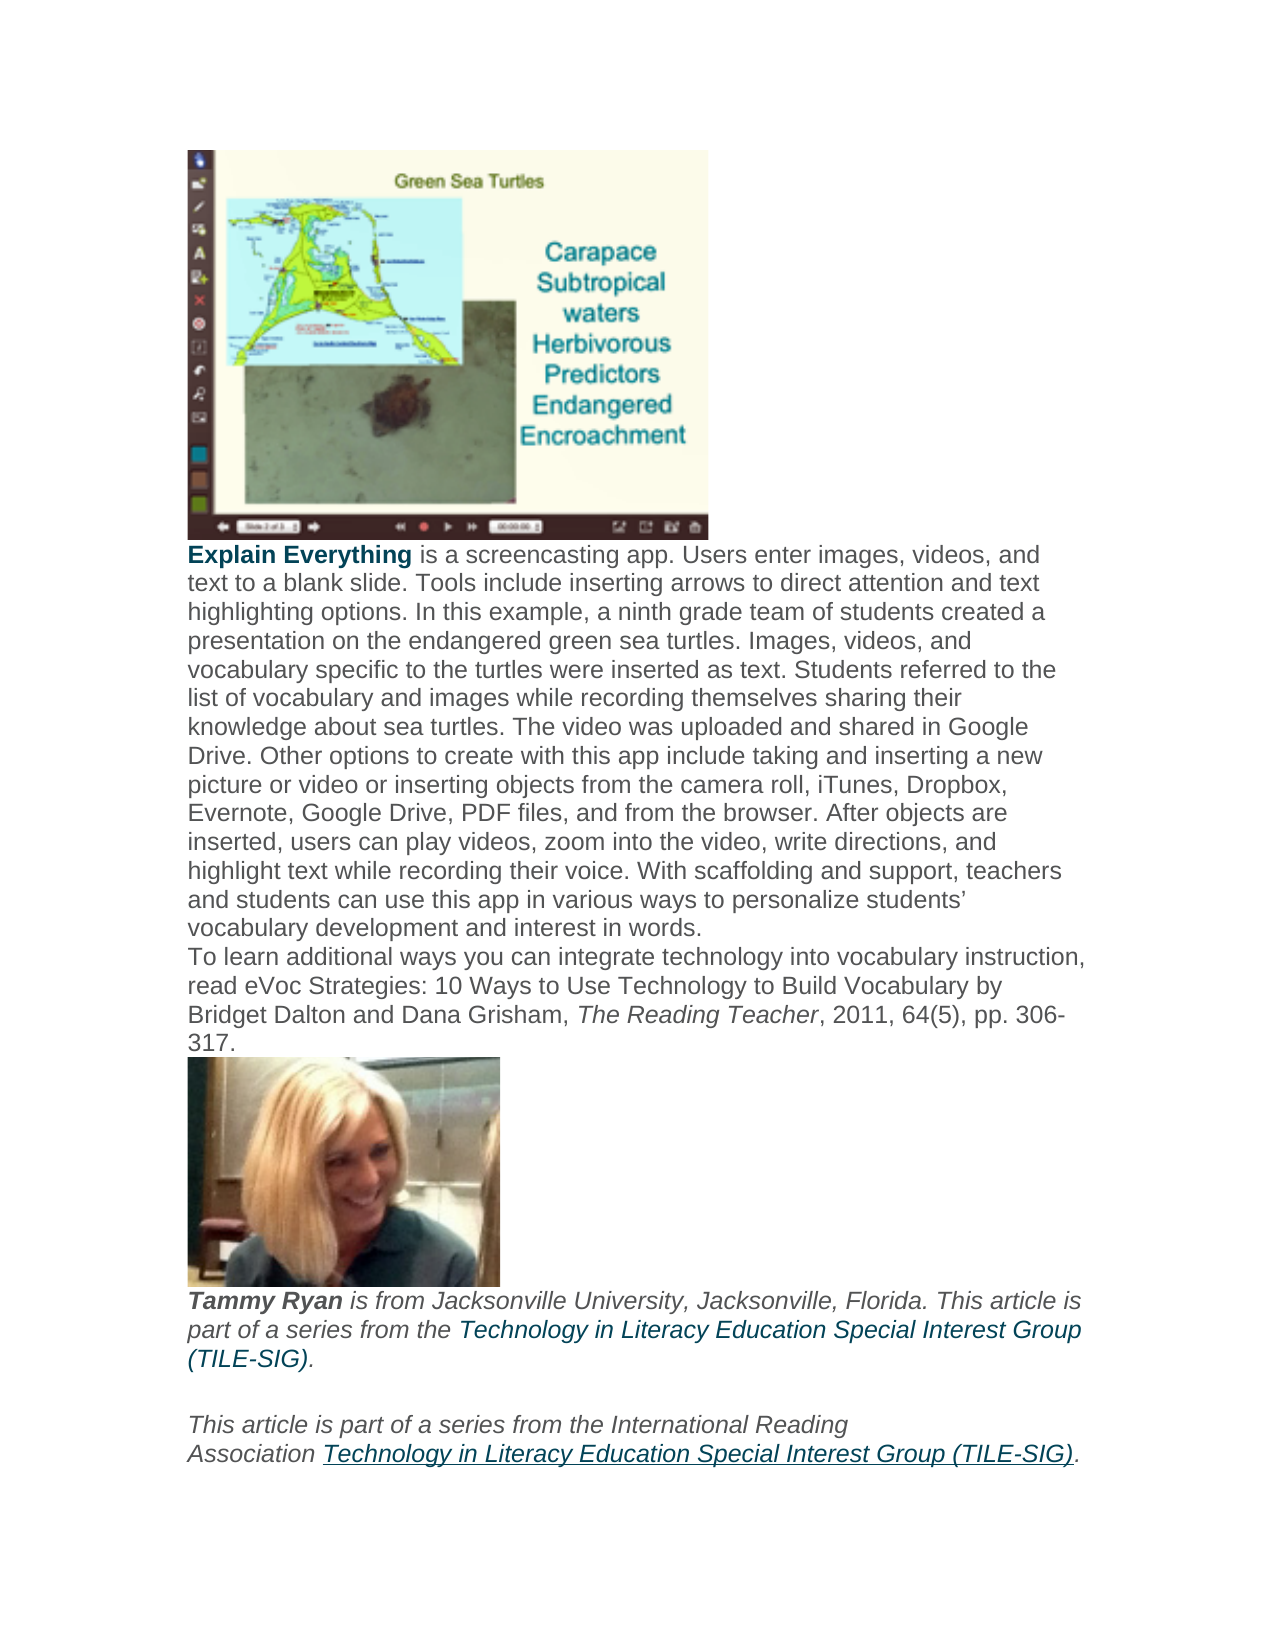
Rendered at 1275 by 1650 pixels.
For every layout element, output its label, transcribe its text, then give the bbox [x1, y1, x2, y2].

text Explain Everything is a screencasting app. Users enter images, videos, and text to a blank slide. Tools include inserting arrows to direct attention and text highlighting options. In this example, a ninth grade team of students created a presentation on the endangered green sea turtles. Images, videos, and vocabulary specific to the turtles were inserted as text. Students referred to the list of vocabulary and images while recording themselves sharing their knowledge about sea turtles. The video was uploaded and shared in Google Drive. Other options to create with this app include taking and inserting a new picture or video or inserting objects from the camera roll, iTunes, Dropbox, Evernote, Google Drive, PDF files, and from the browser. After objects are inserted, users can play videos, zoom into the video, write directions, and highlight text while recording their voice. With scaffolding and support, teachers and students can use this app in various ways to personalize students’ vocabulary development and interest in words. [187, 539, 1087, 942]
picture [187, 1057, 501, 1287]
text Tammy Ryan is from Jacksonville University, Jacksonville, Florida. This article is part of a series from the Technology in Literacy Education Special Interest Group (TILE-SIG). [187, 1286, 1087, 1372]
text This article is part of a series from the International Reading Association Technology in Literacy Education Special Interest Group (TILE-SIG). [187, 1410, 1087, 1467]
text To learn additional ways you can integrate technology into vocabulary instruction, read eVoc Strategies: 10 Ways to Use Technology to Build Vocabulary by Bridget Dalton and Dana Grisham, The Reading Teacher, 2011, 64(5), pp. 306-317. [187, 942, 1087, 1057]
picture [187, 150, 709, 540]
